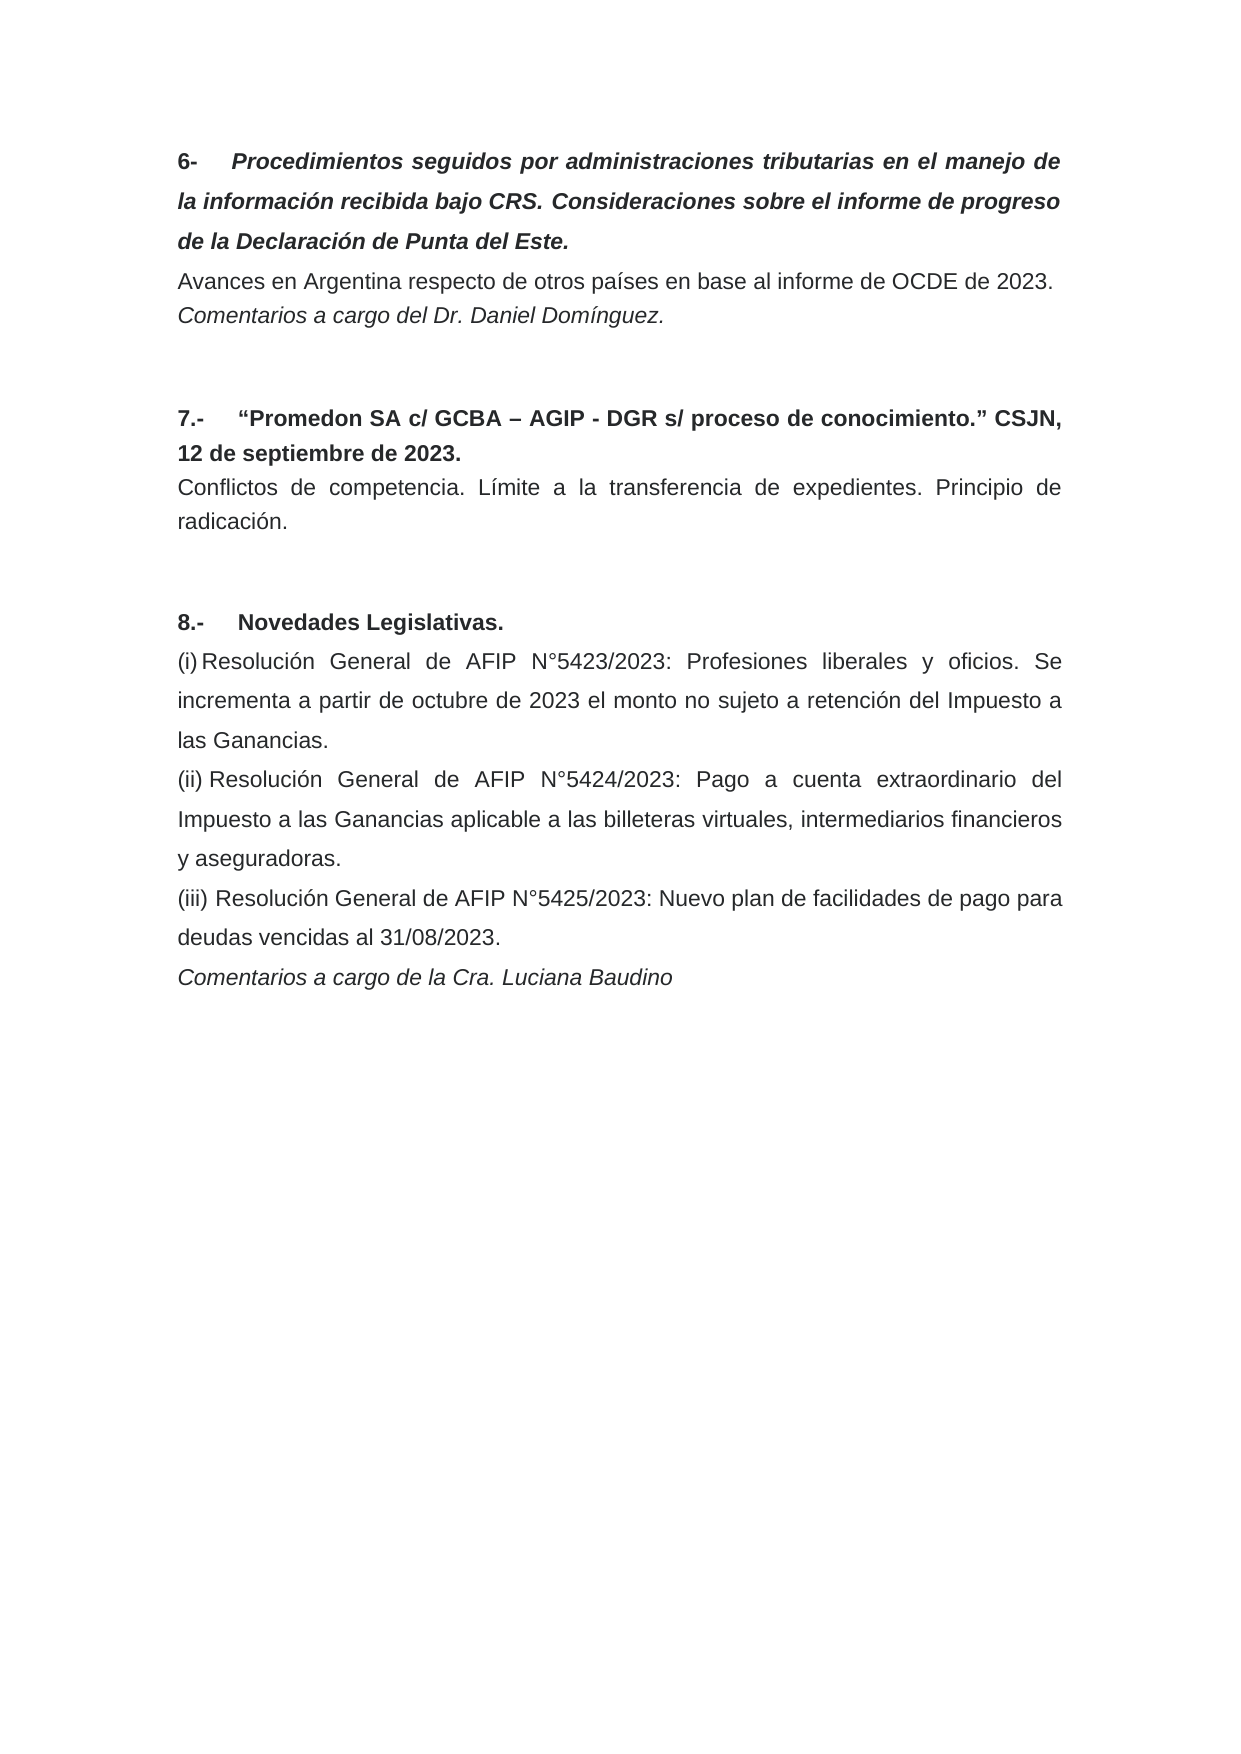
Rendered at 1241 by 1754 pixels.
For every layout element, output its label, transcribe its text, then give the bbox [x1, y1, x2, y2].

text 8.- Novedades Legislativas. [177, 608, 1063, 635]
text Avances en Argentina respecto de otros países en base al informe de OCDE de 2023. [177, 268, 1063, 294]
text (i) Resolución General de AFIP N°5423/2023: Profesiones liberales y oficios. Se incrementa a partir de octubre de 2023 el monto no sujeto a retención del Impuesto a las Ganancias. [177, 648, 1063, 753]
text Comentarios a cargo del Dr. Daniel Domínguez. [177, 294, 1063, 328]
text (ii) Resolución General de AFIP N°5424/2023: Pago a cuenta extraordinario del Impuesto a las Ganancias aplicable a las billeteras virtuales, intermediarios financieros y aseguradoras. [177, 766, 1063, 872]
text 7.- “Promedon SA c/ GCBA – AGIP - DGR s/ proceso de conocimiento.” CSJN, 12 de septiembre de 2023. [177, 397, 1063, 466]
text Conflictos de competencia. Límite a la transferencia de expedientes. Principio de radicación. [177, 466, 1063, 535]
text (iii) Resolución General de AFIP N°5425/2023: Nuevo plan de facilidades de pago para deudas vencidas al 31/08/2023. [177, 885, 1063, 951]
text Comentarios a cargo de la Cra. Luciana Baudino [177, 964, 1063, 990]
text 6- Procedimientos seguidos por administraciones tributarias en el manejo de la información recibida bajo CRS. Consideraciones sobre el informe de progreso de la Declaración de Punta del Este. [177, 148, 1063, 254]
